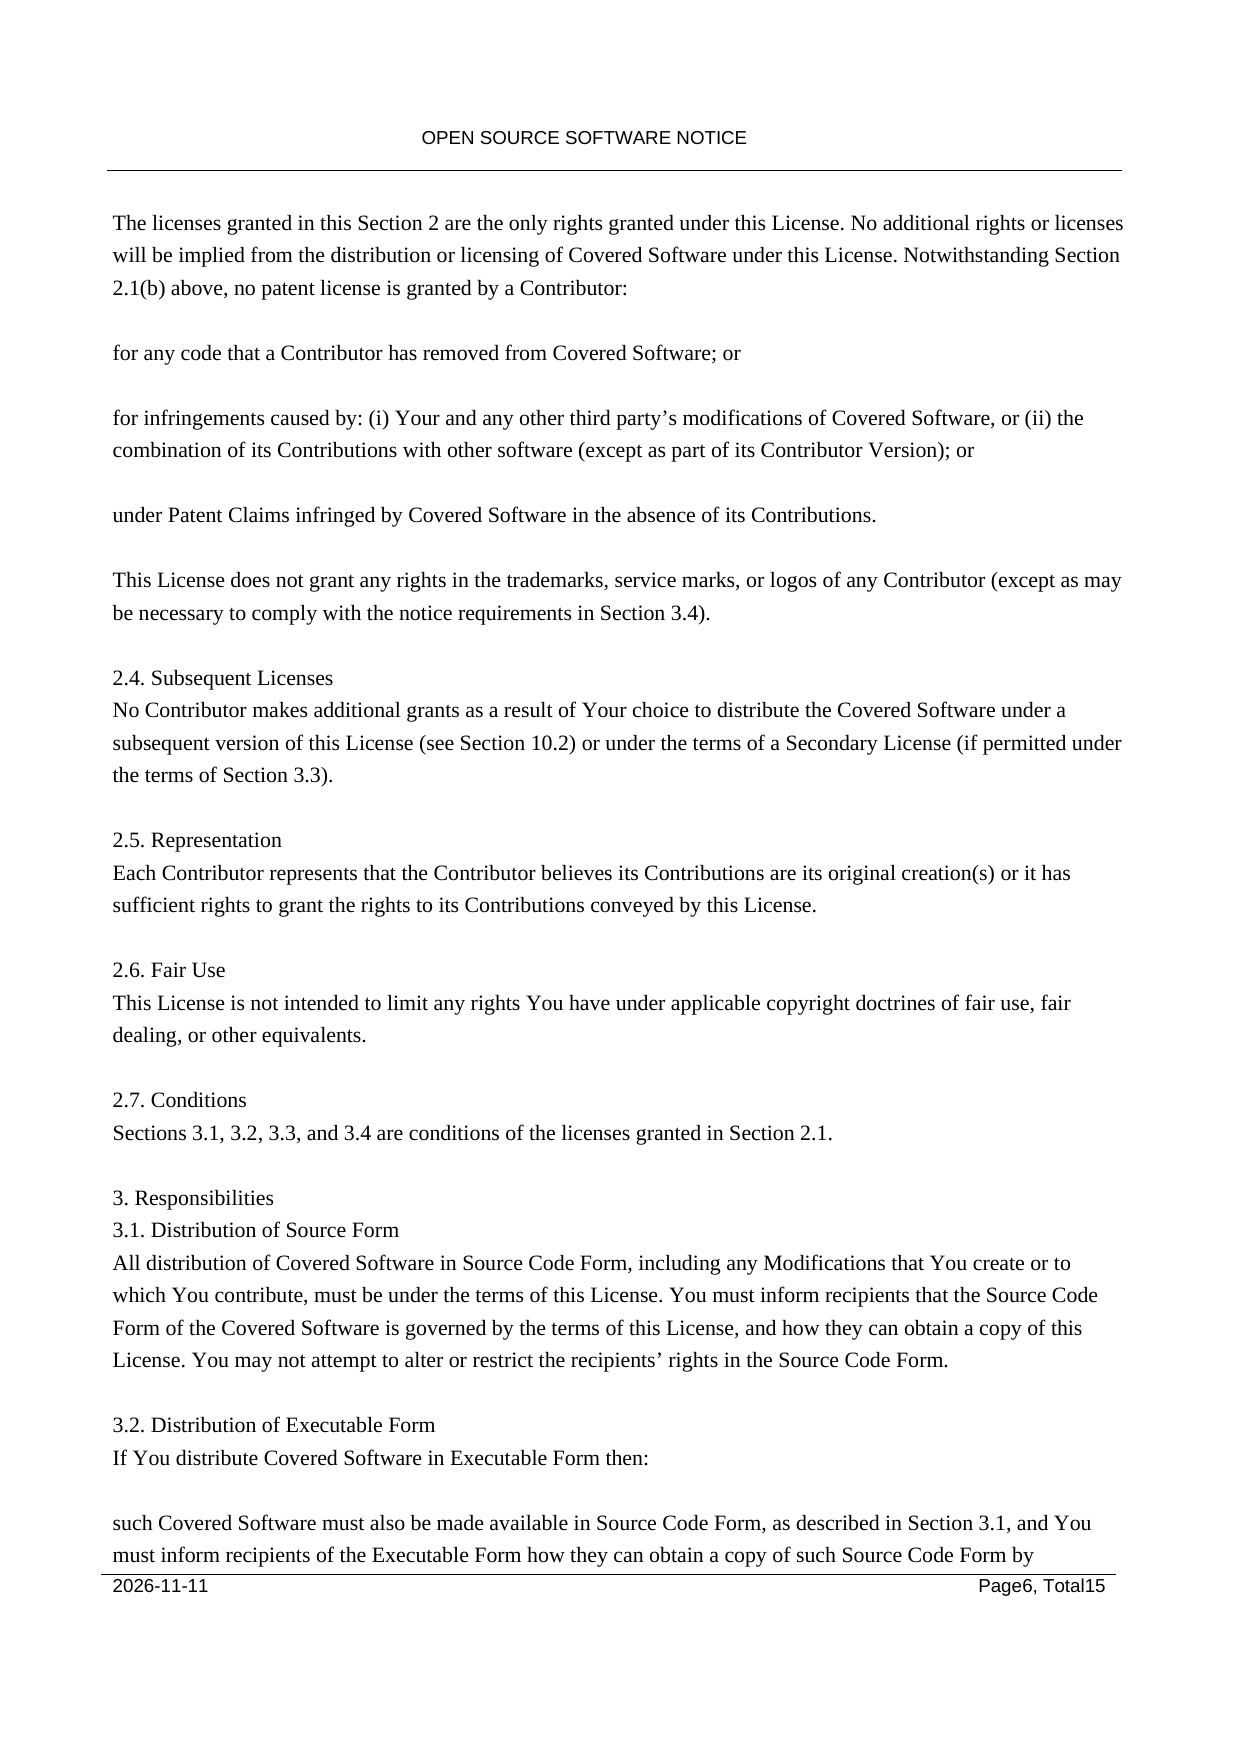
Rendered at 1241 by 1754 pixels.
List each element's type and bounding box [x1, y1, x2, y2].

text [112, 206, 1128, 1571]
